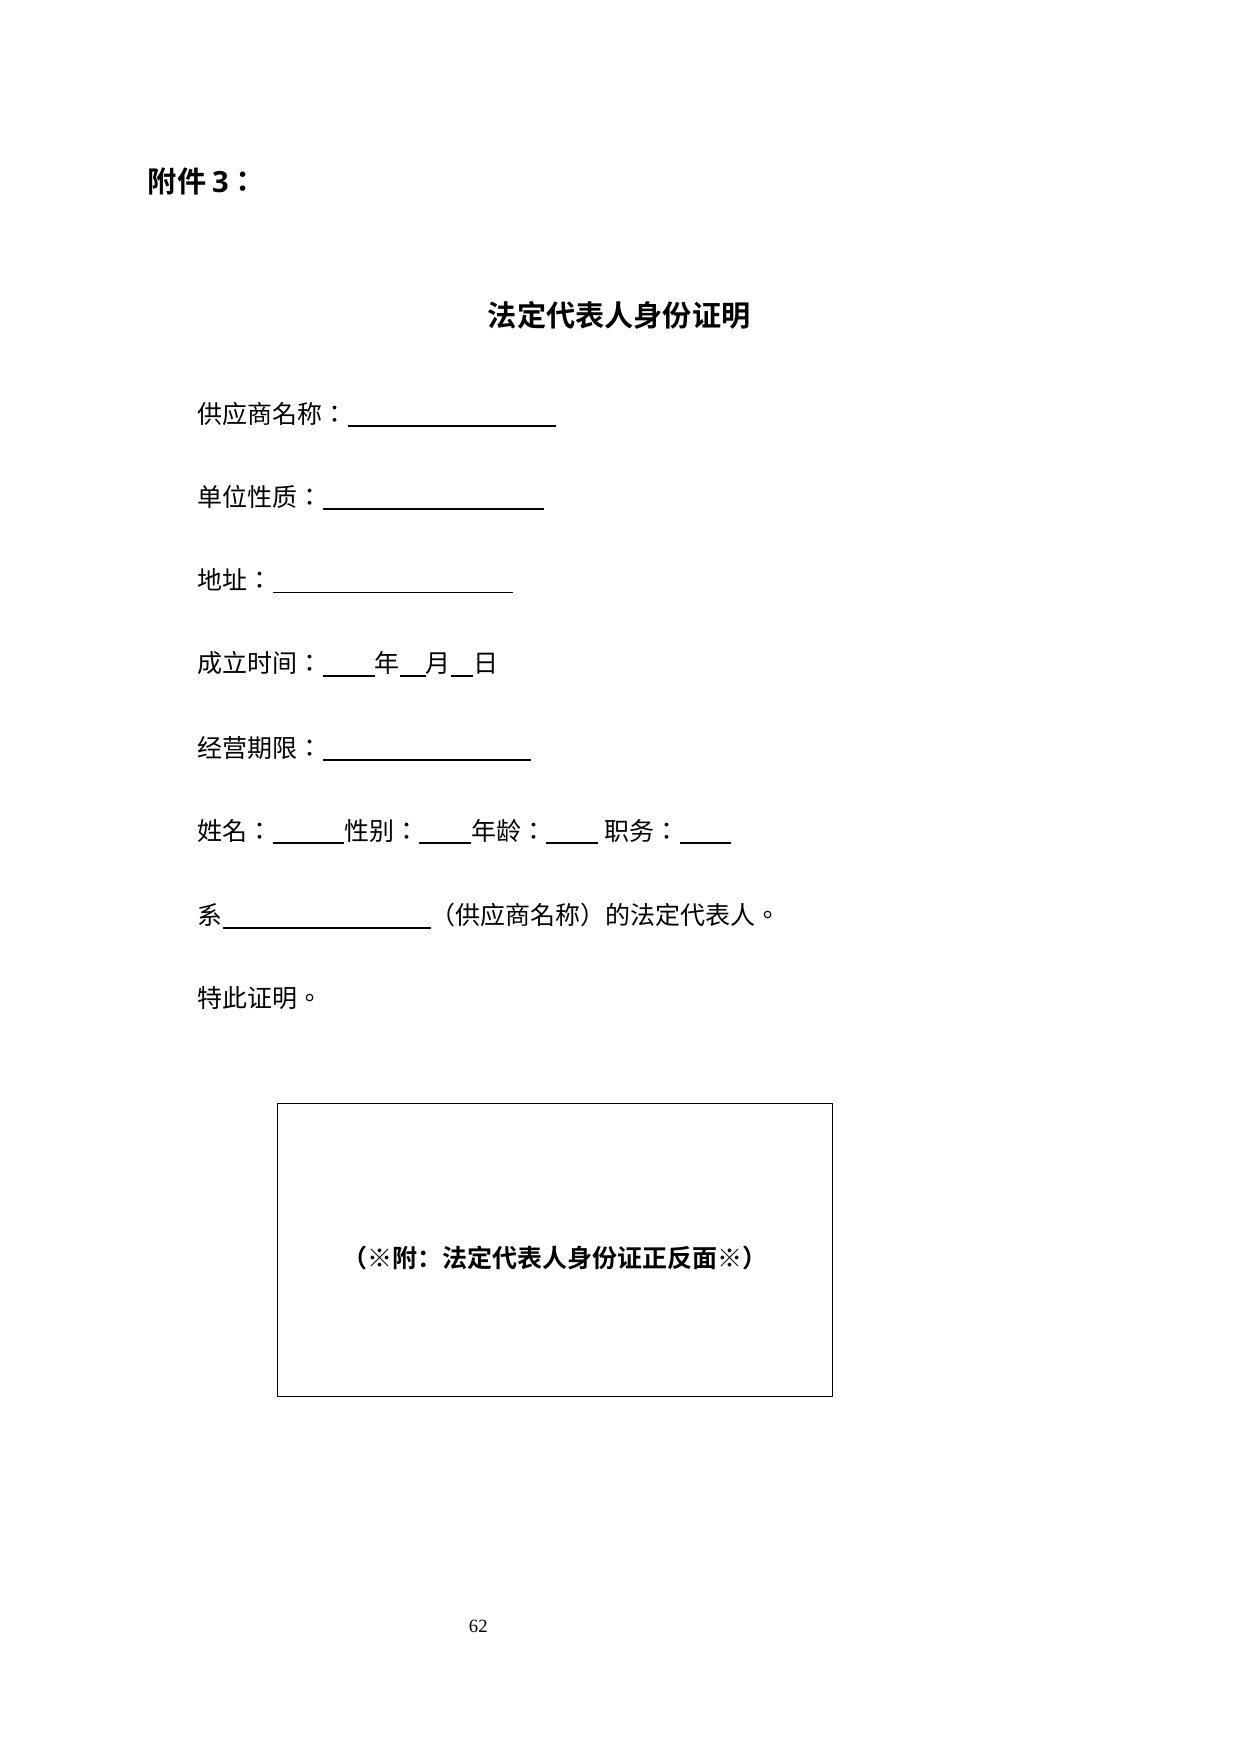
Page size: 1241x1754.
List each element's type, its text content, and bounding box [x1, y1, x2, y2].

text 系 （供应商名称）的法定代表人。 [148, 882, 1090, 948]
text 地址： [148, 547, 1090, 613]
text 单位性质： [148, 463, 1090, 530]
text 特此证明。 [148, 965, 1090, 1031]
text 成立时间： 年 月 日 [148, 630, 1090, 696]
table_header （※附：法定代表人身份证正反面※） [278, 1104, 832, 1396]
text 供应商名称： [148, 380, 1090, 446]
text 附件3： [148, 148, 1090, 214]
text 经营期限： [148, 714, 1090, 781]
text 法定代表人身份证明 [148, 281, 1090, 347]
text 姓名： 性别： 年龄： 职务： [148, 797, 1090, 864]
